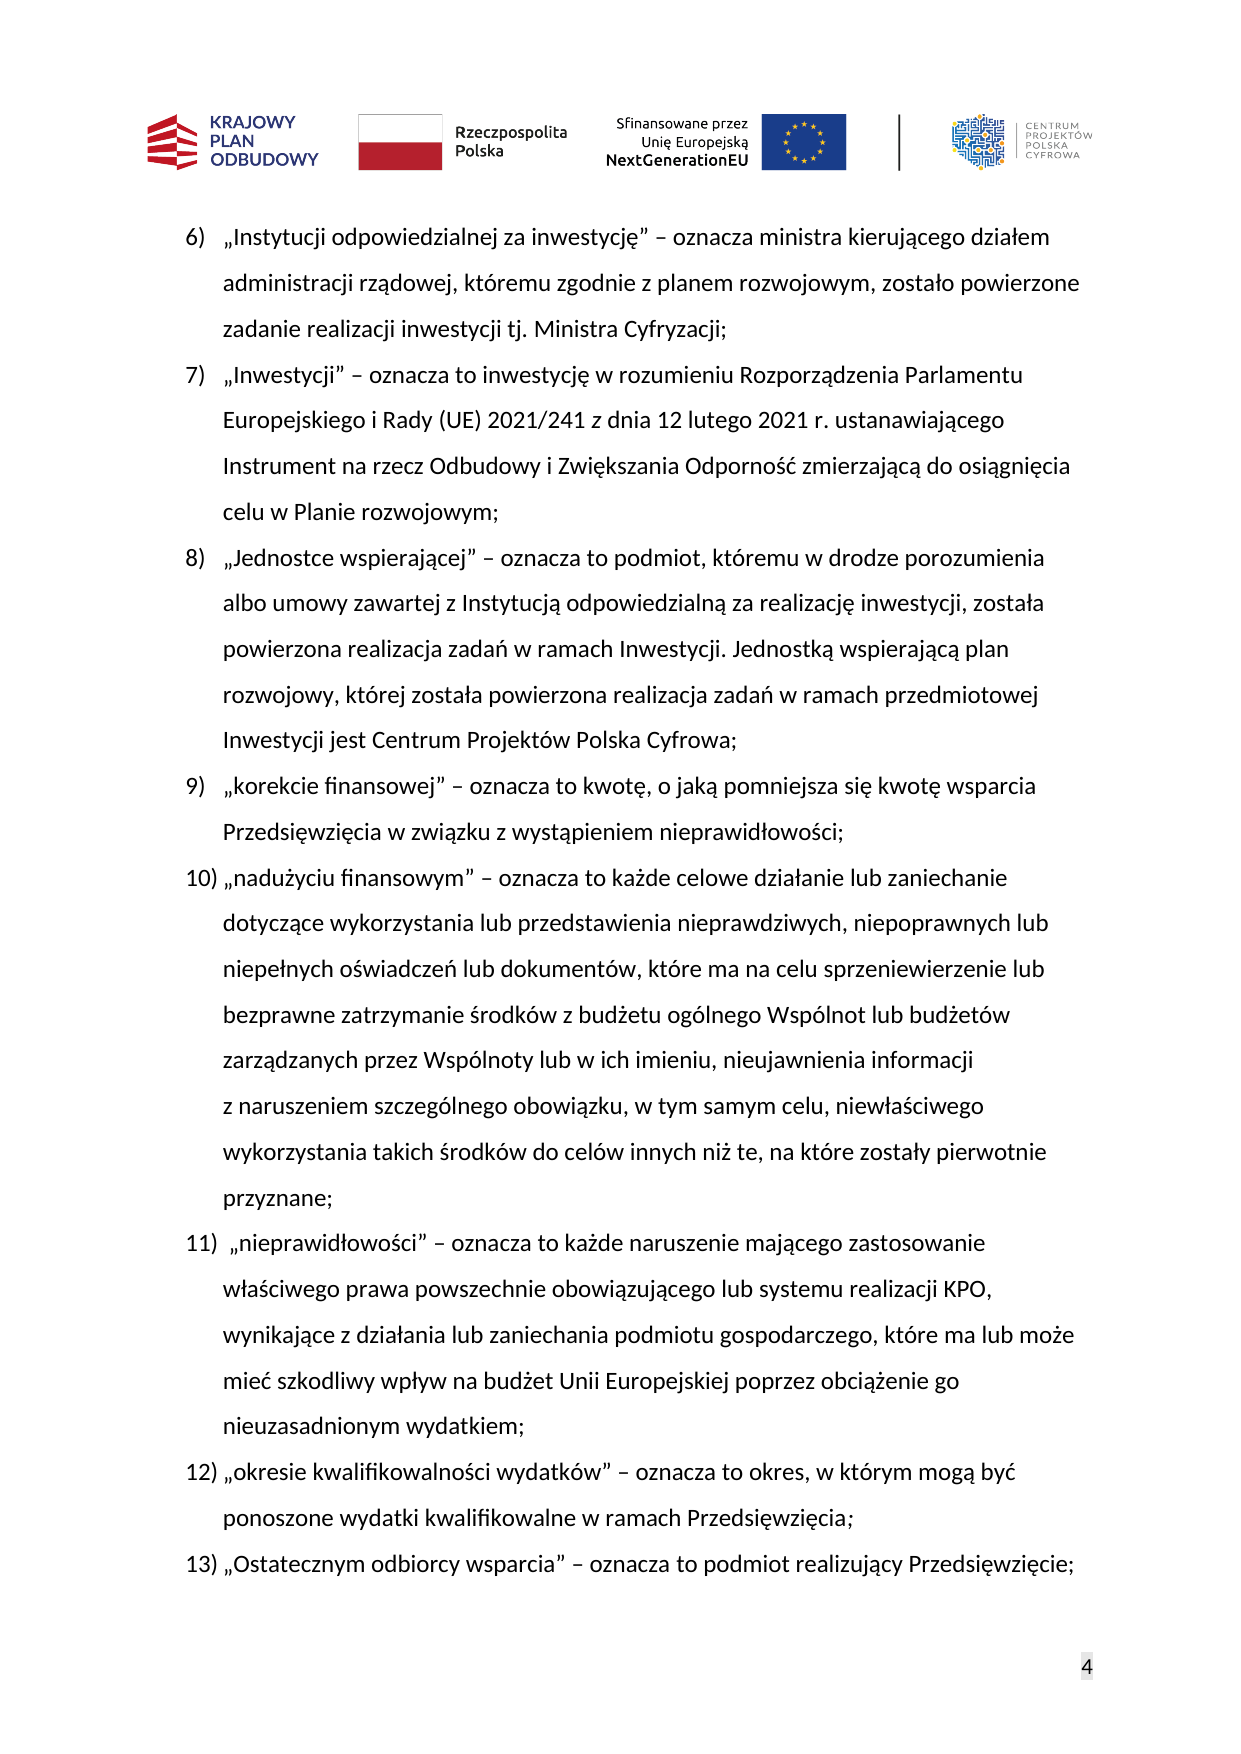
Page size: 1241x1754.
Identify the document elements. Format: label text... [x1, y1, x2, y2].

list „okresie kwalifikowalności wydatków” – oznacza to okres, w którym mogą być ponoszone wydatki kwalifikowalne w ramach Przedsięwzięcia; [185, 1456, 1093, 1532]
list „Jednostce wspierającej” – oznacza to podmiot, któremu w drodze porozumienia albo umowy zawartej z Instytucją odpowiedzialną za realizację inwestycji, została powierzona realizacja zadań w ramach Inwestycji. Jednostką wspierającą plan rozwojowy, której została powierzona realizacja zadań w ramach przedmiotowej Inwestycji jest Centrum Projektów Polska Cyfrowa; [185, 542, 1093, 755]
list „Ostatecznym odbiorcy wsparcia” – oznacza to podmiot realizujący Przedsięwzięcie; [185, 1548, 1093, 1578]
list „nadużyciu finansowym” – oznacza to każde celowe działanie lub zaniechanie dotyczące wykorzystania lub przedstawienia nieprawdziwych, niepoprawnych lub niepełnych oświadczeń lub dokumentów, które ma na celu sprzeniewierzenie lub bezprawne zatrzymanie środków z budżetu ogólnego Wspólnot lub budżetów zarządzanych przez Wspólnoty lub w ich imieniu, nieujawnienia informacji z naruszeniem szczególnego obowiązku, w tym samym celu, niewłaściwego wykorzystania takich środków do celów innych niż te, na które zostały pierwotnie przyznane; [185, 862, 1093, 1212]
list „Instytucji odpowiedzialnej za inwestycję” – oznacza ministra kierującego działem administracji rządowej, któremu zgodnie z planem rozwojowym, zostało powierzone zadanie realizacji inwestycji tj. Ministra Cyfryzacji; [185, 222, 1093, 343]
picture [147, 114, 1093, 171]
list „nieprawidłowości” – oznacza to każde naruszenie mającego zastosowanie właściwego prawa powszechnie obowiązującego lub systemu realizacji KPO, wynikające z działania lub zaniechania podmiotu gospodarczego, które ma lub może mieć szkodliwy wpływ na budżet Unii Europejskiej poprzez obciążenie go nieuzasadnionym wydatkiem; [185, 1228, 1093, 1441]
list „Inwestycji” – oznacza to inwestycję w rozumieniu Rozporządzenia Parlamentu Europejskiego i Rady (UE) 2021/241 z dnia 12 lutego 2021 r. ustanawiającego Instrument na rzecz Odbudowy i Zwiększania Odporność zmierzającą do osiągnięcia celu w Planie rozwojowym; [185, 359, 1093, 526]
list „korekcie finansowej” – oznacza to kwotę, o jaką pomniejsza się kwotę wsparcia Przedsięwzięcia w związku z wystąpieniem nieprawidłowości; [185, 770, 1093, 847]
